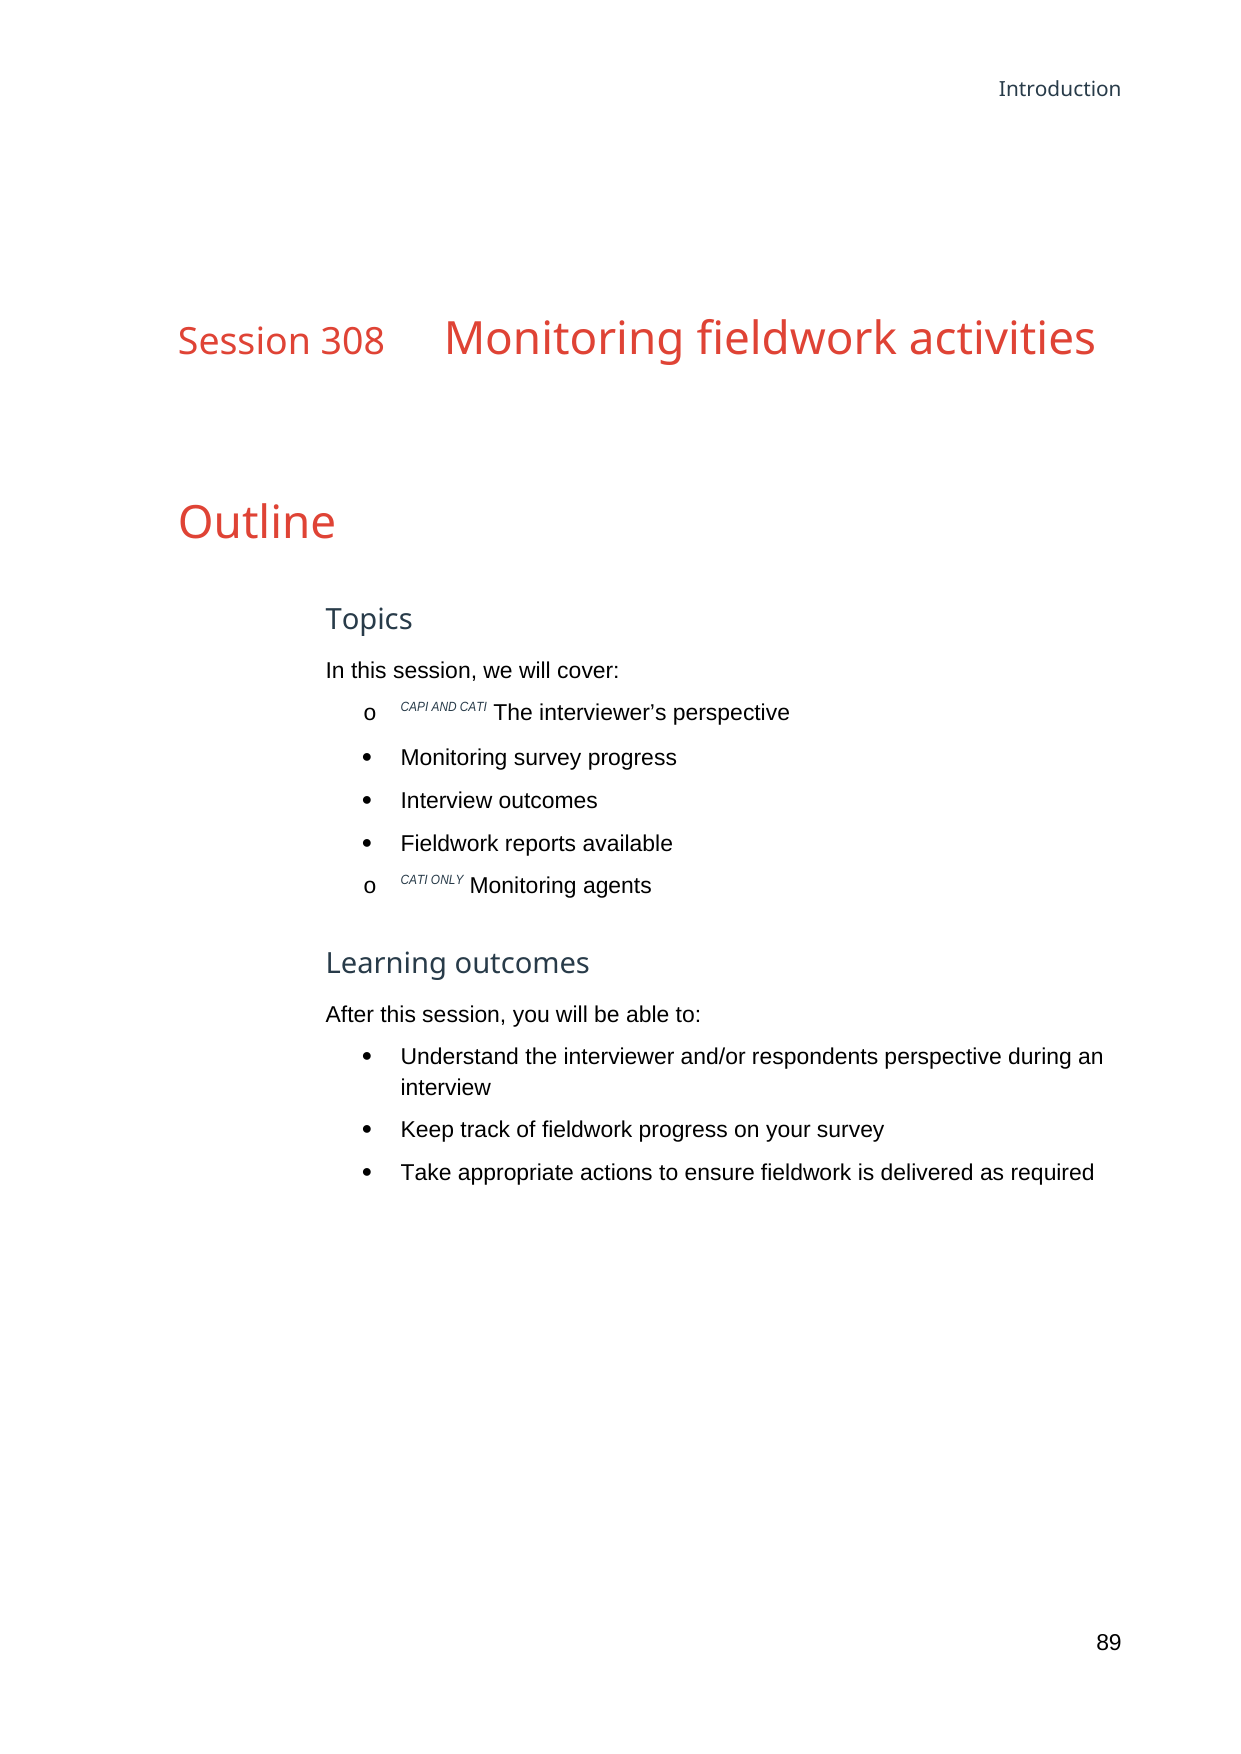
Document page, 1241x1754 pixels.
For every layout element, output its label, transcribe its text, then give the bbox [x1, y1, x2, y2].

list Understand the interviewer and/or respondents perspective during an interview [363, 1043, 1121, 1100]
list Monitoring survey progress [363, 744, 1121, 771]
list Fieldwork reports available [363, 830, 1121, 856]
subtitle Session 308 Monitoring fieldwork activities [178, 305, 1121, 367]
text After this session, you will be able to: [325, 1001, 1121, 1027]
text In this session, we will cover: [325, 657, 1121, 683]
subtitle Topics [325, 598, 1121, 638]
subtitle Outline [178, 489, 1121, 552]
list CATI ONLY Monitoring agents [363, 872, 1121, 901]
list CAPI and CATI The interviewer’s perspective [363, 699, 1121, 728]
list Interview outcomes [363, 787, 1121, 813]
list Take appropriate actions to ensure fieldwork is delivered as required [363, 1159, 1121, 1185]
list Keep track of fieldwork progress on your survey [363, 1116, 1121, 1142]
subtitle Learning outcomes [325, 942, 1121, 982]
